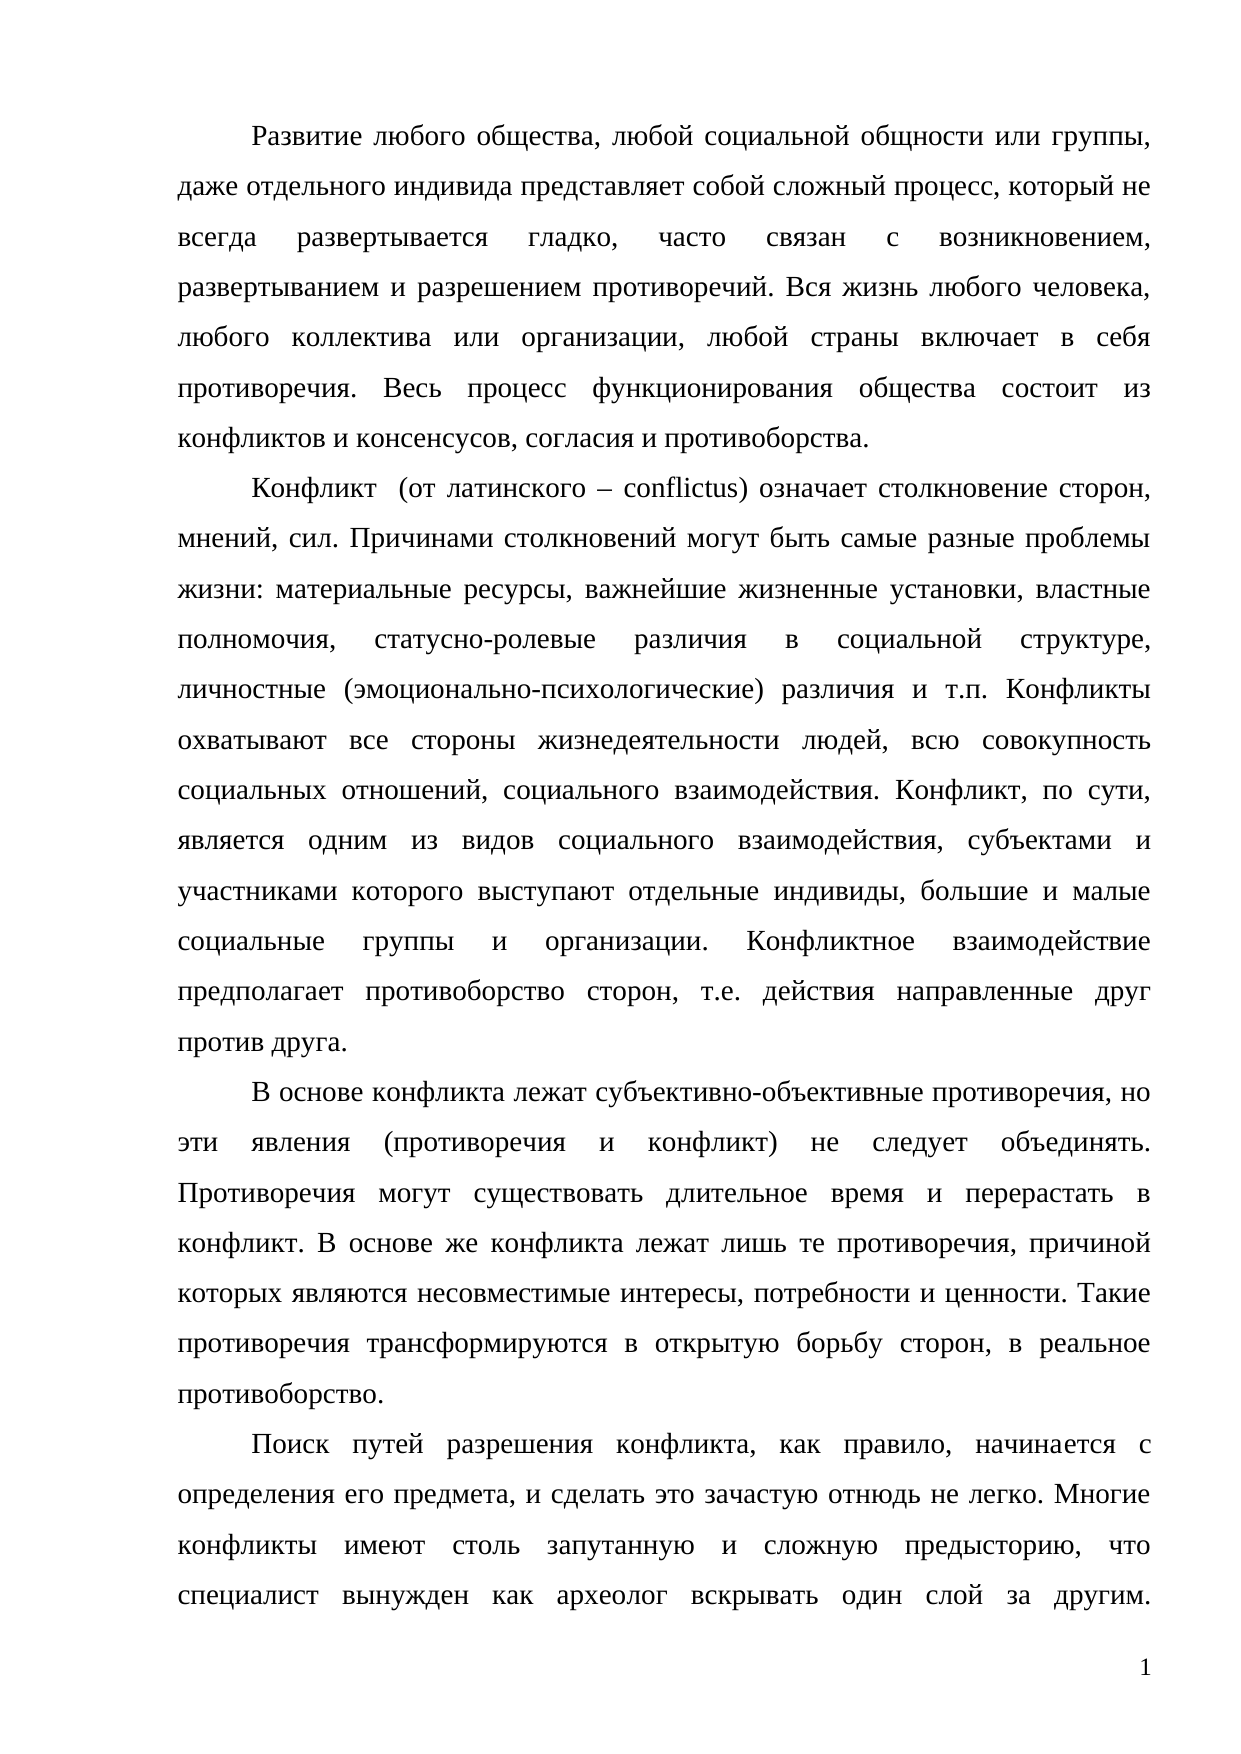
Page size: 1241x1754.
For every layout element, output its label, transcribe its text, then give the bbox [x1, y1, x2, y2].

text Развитие любого общества, любой социальной общности или группы, даже отдельного индивида представляет собой сложный процесс, который не всегда развертывается гладко, часто связан с возникновением, развертыванием и разрешением противоречий. Вся жизнь любого человека, любого коллектива или организации, любой страны включает в себя противоречия. Весь процесс функционирования общества состоит из конфликтов и консенсусов, согласия и противоборства. [177, 118, 1152, 453]
text В основе конфликта лежат субъективно-объективные противоречия, но эти явления (противоречия и конфликт) не следует объединять. Противоречия могут существовать длительное время и перерастать в конфликт. В основе же конфликта лежат лишь те противоречия, причиной которых являются несовместимые интересы, потребности и ценности. Такие противоречия трансформируются в открытую борьбу сторон, в реальное противоборство. [177, 1074, 1152, 1409]
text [177, 1426, 1152, 1611]
text Конфликт (от латинского – conflictus) означает столкновение сторон, мнений, сил. Причинами столкновений могут быть самые разные проблемы жизни: материальные ресурсы, важнейшие жизненные установки, властные полномочия, статусно-ролевые различия в социальной структуре, личностные (эмоционально-психологические) различия и т.п. Конфликты охватывают все стороны жизнедеятельности людей, всю совокупность социальных отношений, социального взаимодействия. Конфликт, по сути, является одним из видов социального взаимодействия, субъектами и участниками которого выступают отдельные индивиды, большие и малые социальные группы и организации. Конфликтное взаимодействие предполагает противоборство сторон, т.е. действия направленные друг против друга. [177, 470, 1152, 1057]
